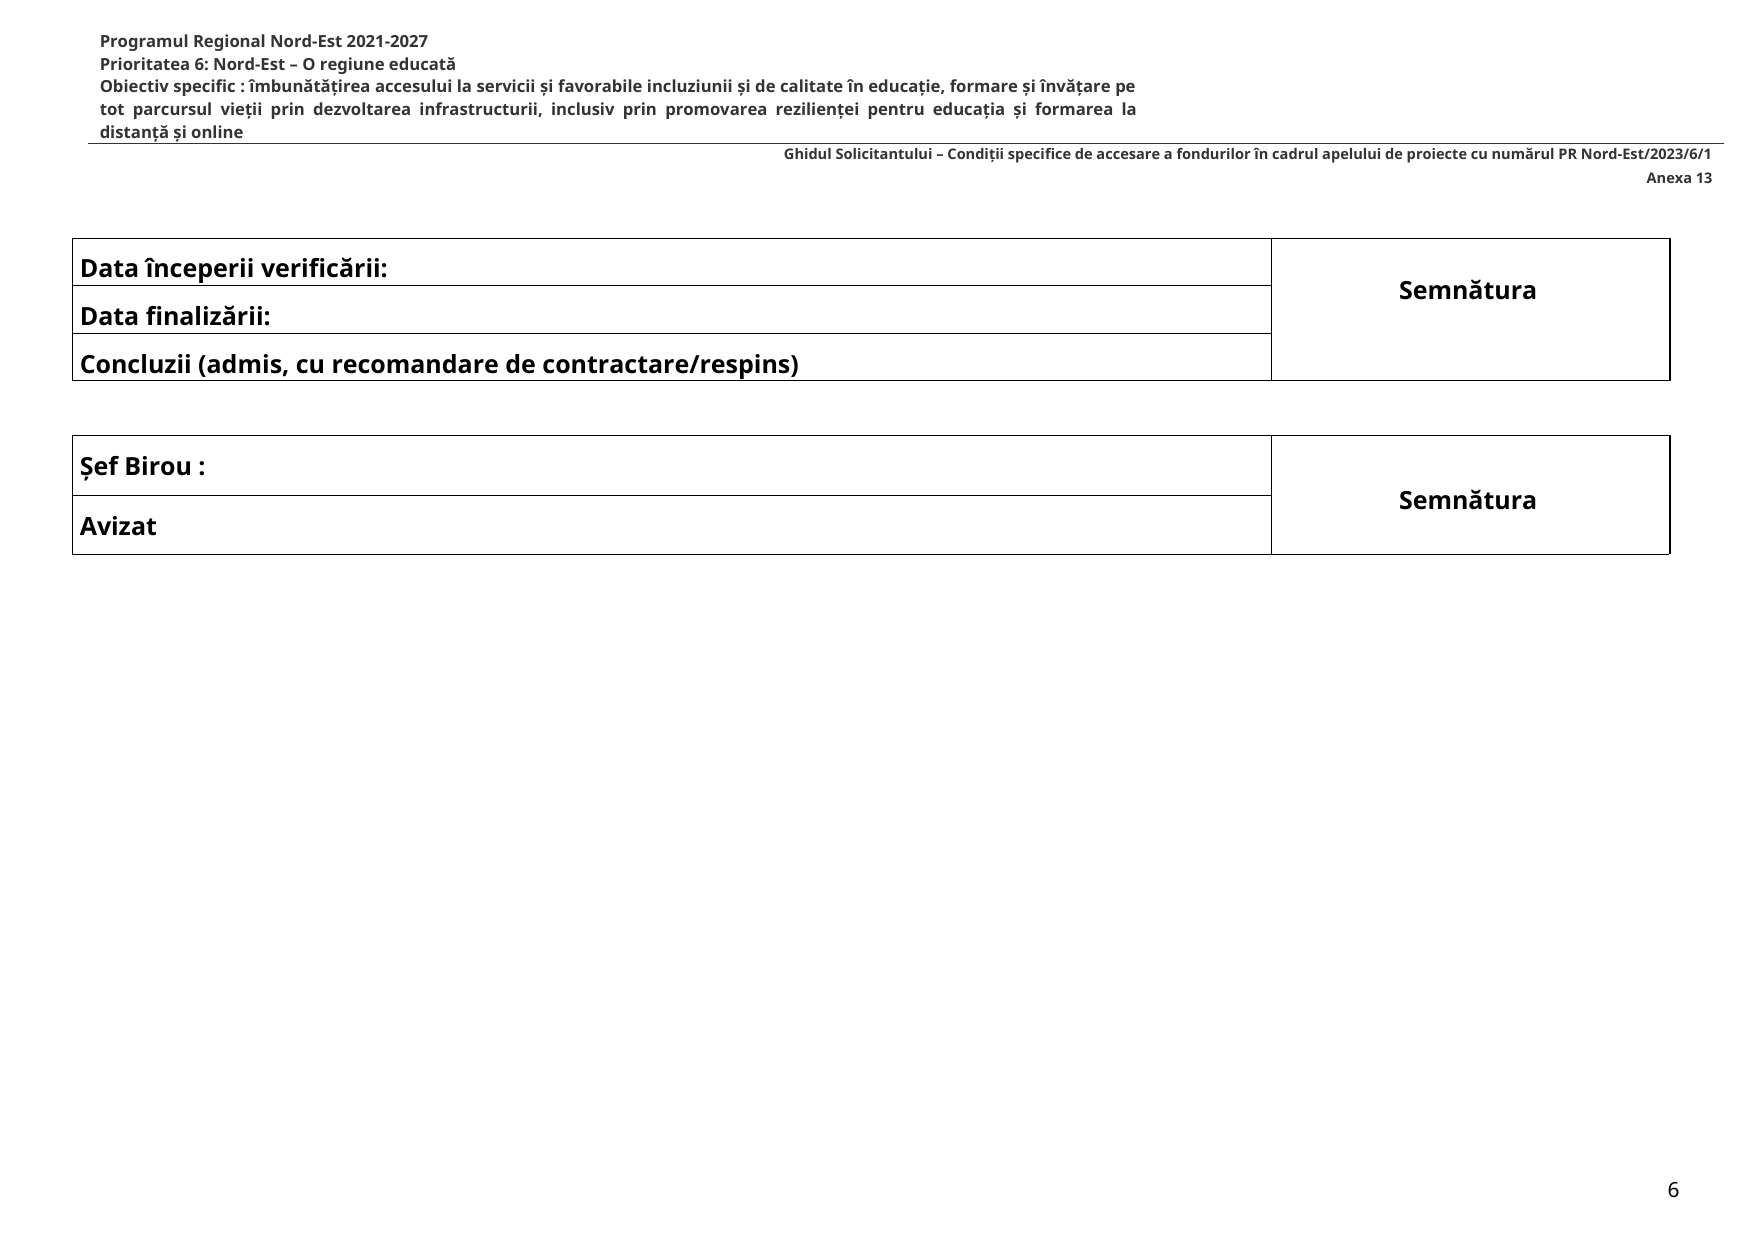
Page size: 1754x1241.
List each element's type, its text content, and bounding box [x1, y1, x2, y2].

table_header Șef Birou : [73, 436, 1271, 495]
table_header Semnătura [1272, 239, 1669, 380]
table_header Semnătura [1272, 436, 1669, 553]
table_cell Avizat [73, 496, 1271, 553]
table_cell Data finalizării: [73, 286, 1271, 333]
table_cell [73, 334, 1271, 380]
table_cell Data începerii verificării: [73, 239, 1271, 285]
